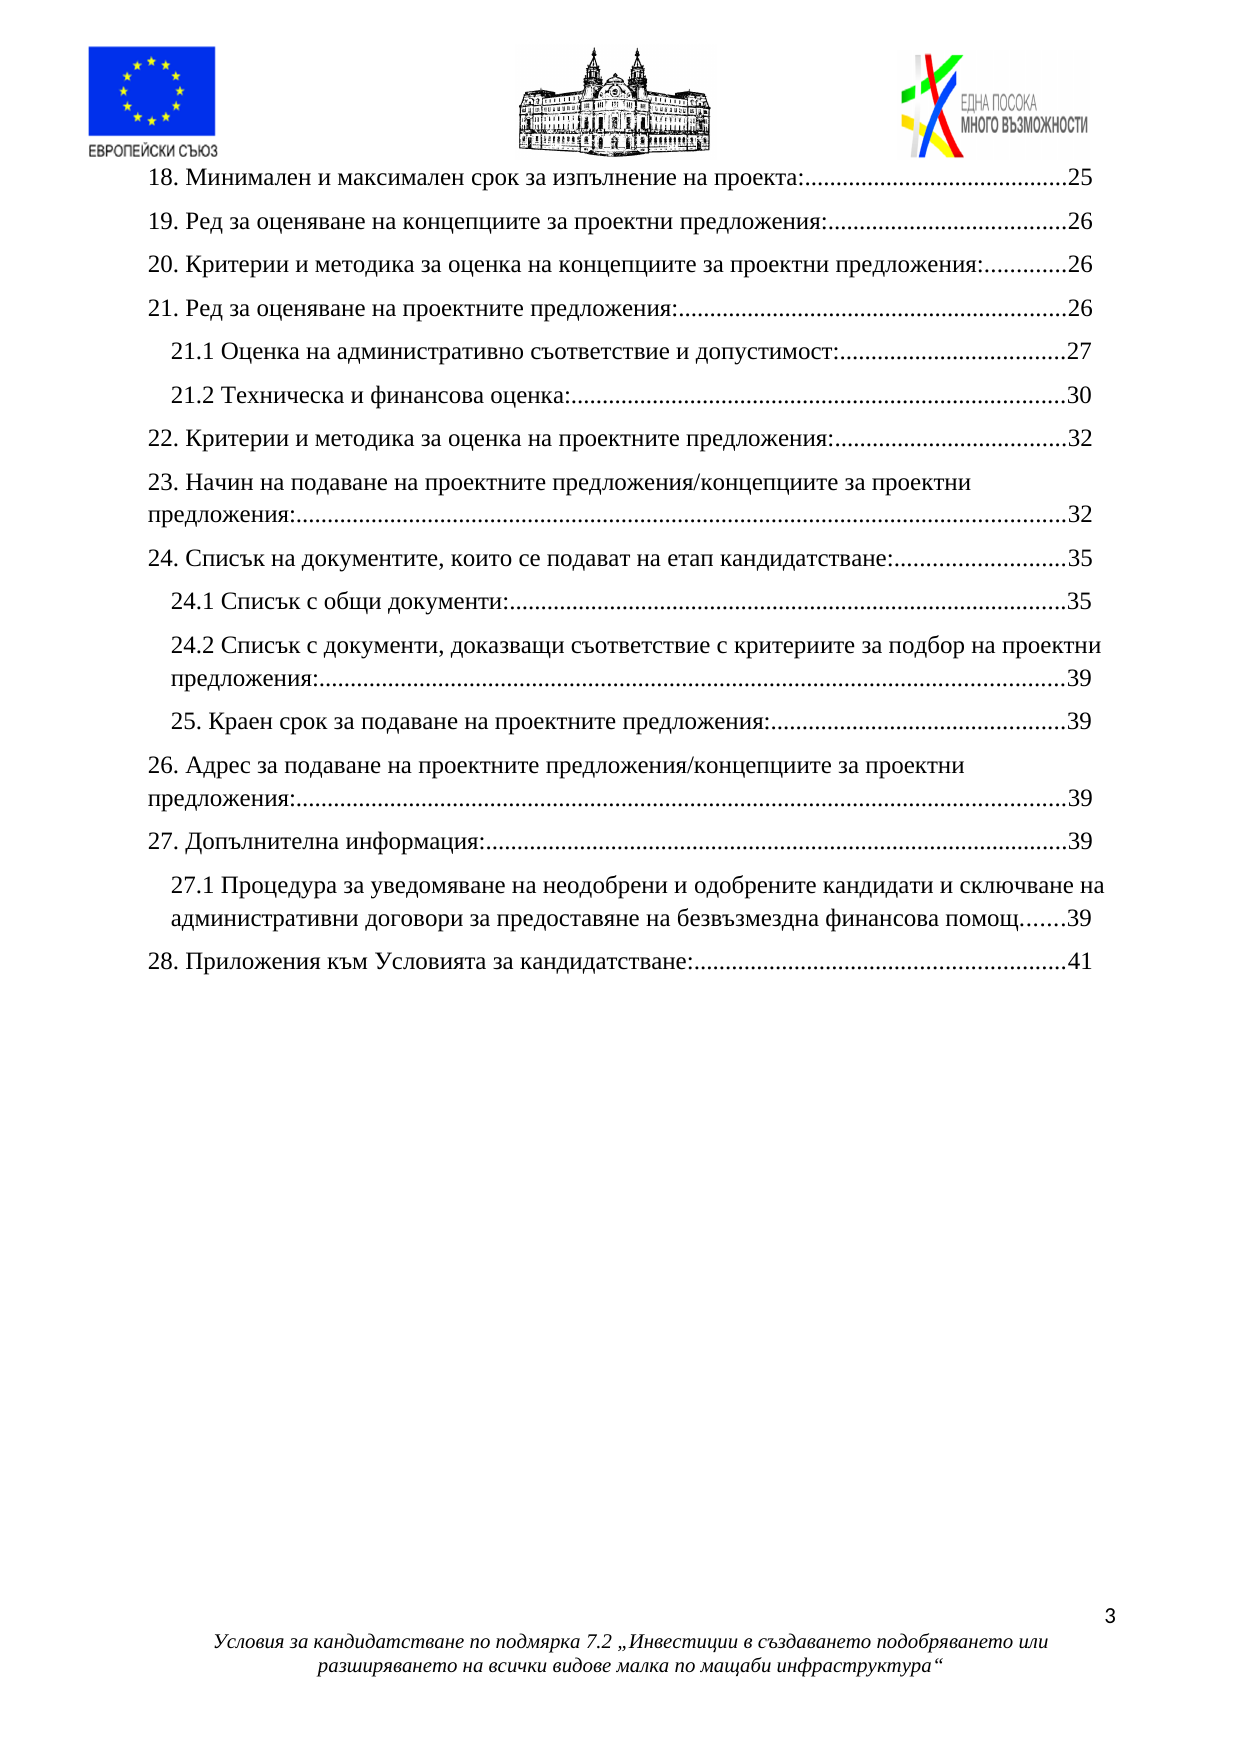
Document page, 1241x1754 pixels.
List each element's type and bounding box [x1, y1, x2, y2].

picture [88, 45, 219, 160]
picture [514, 44, 718, 160]
picture [896, 50, 1090, 160]
